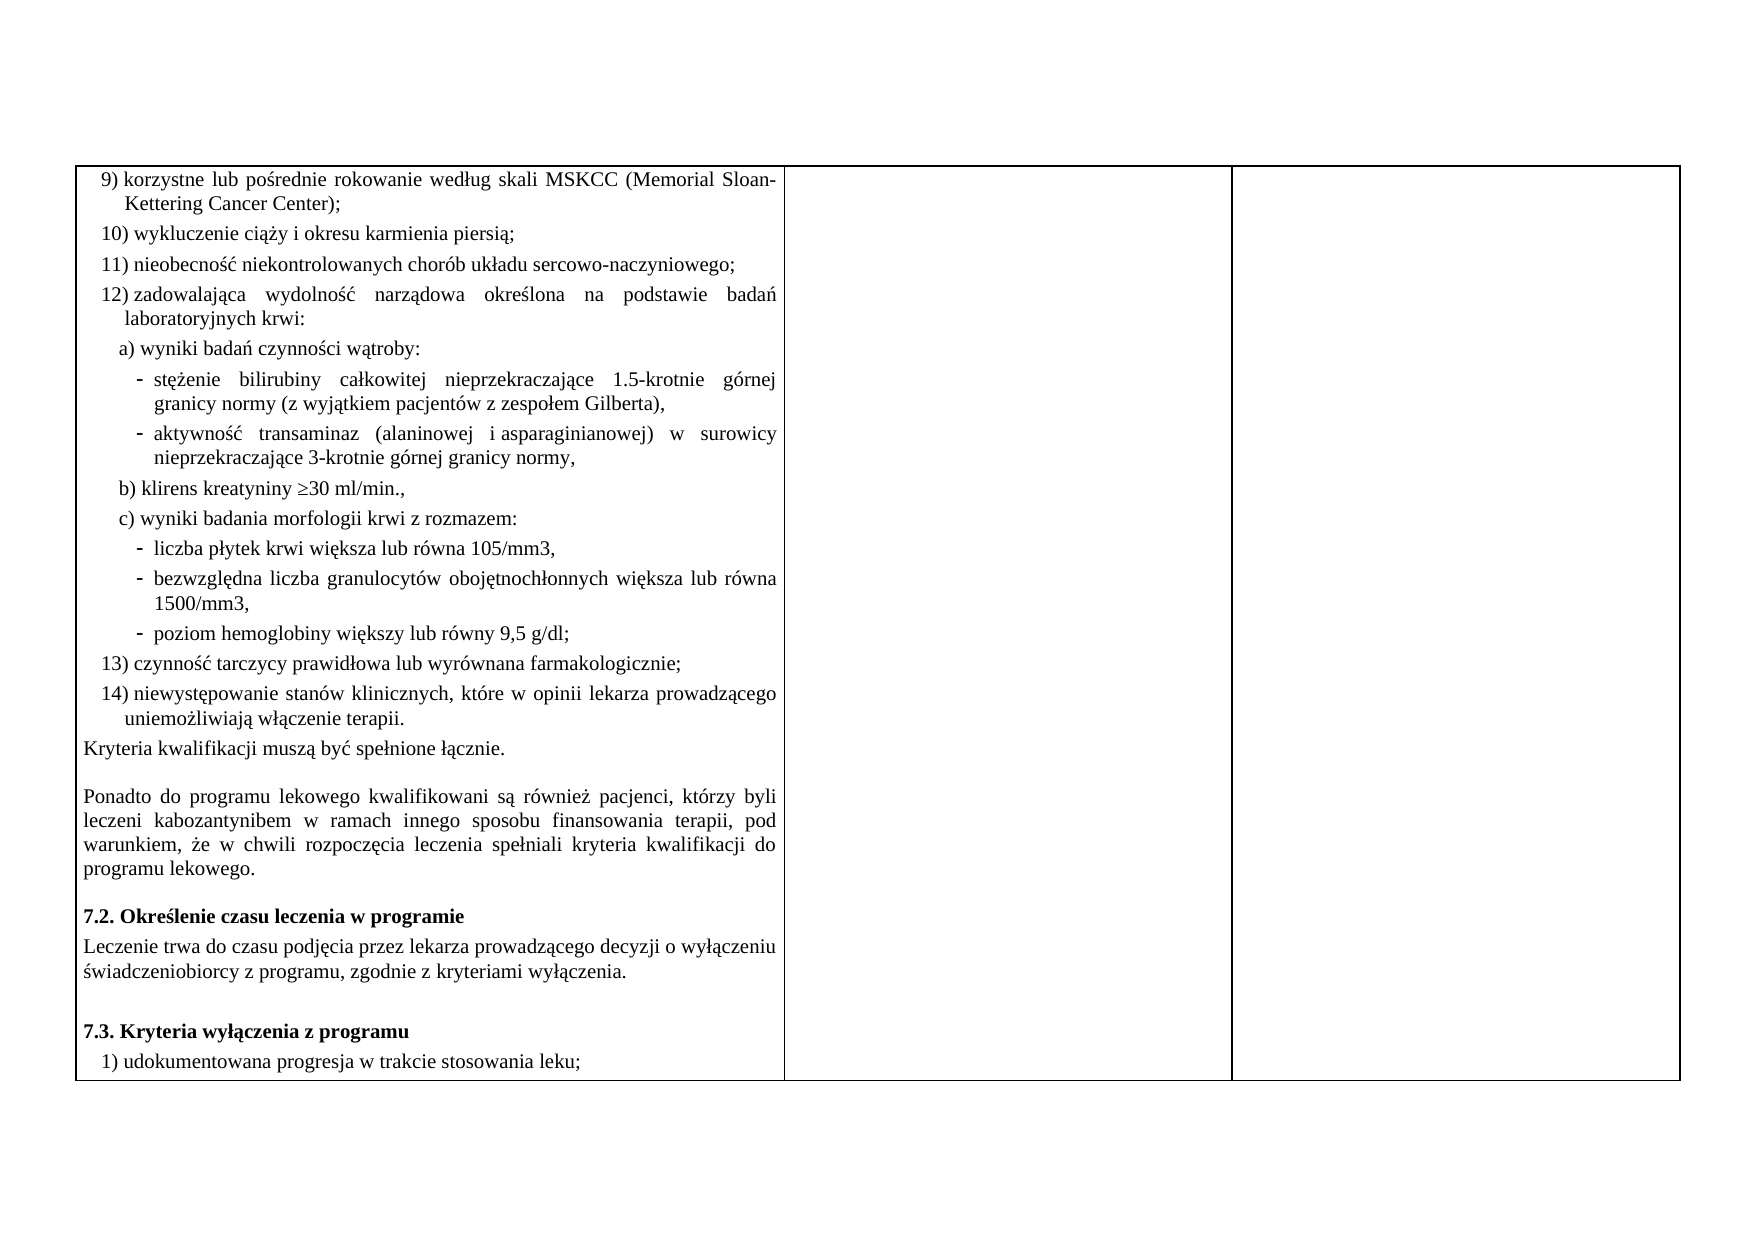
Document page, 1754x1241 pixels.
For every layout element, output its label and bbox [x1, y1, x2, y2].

table_cell [77, 167, 784, 1080]
table_cell [785, 167, 1231, 1080]
table_cell [1233, 167, 1679, 1080]
